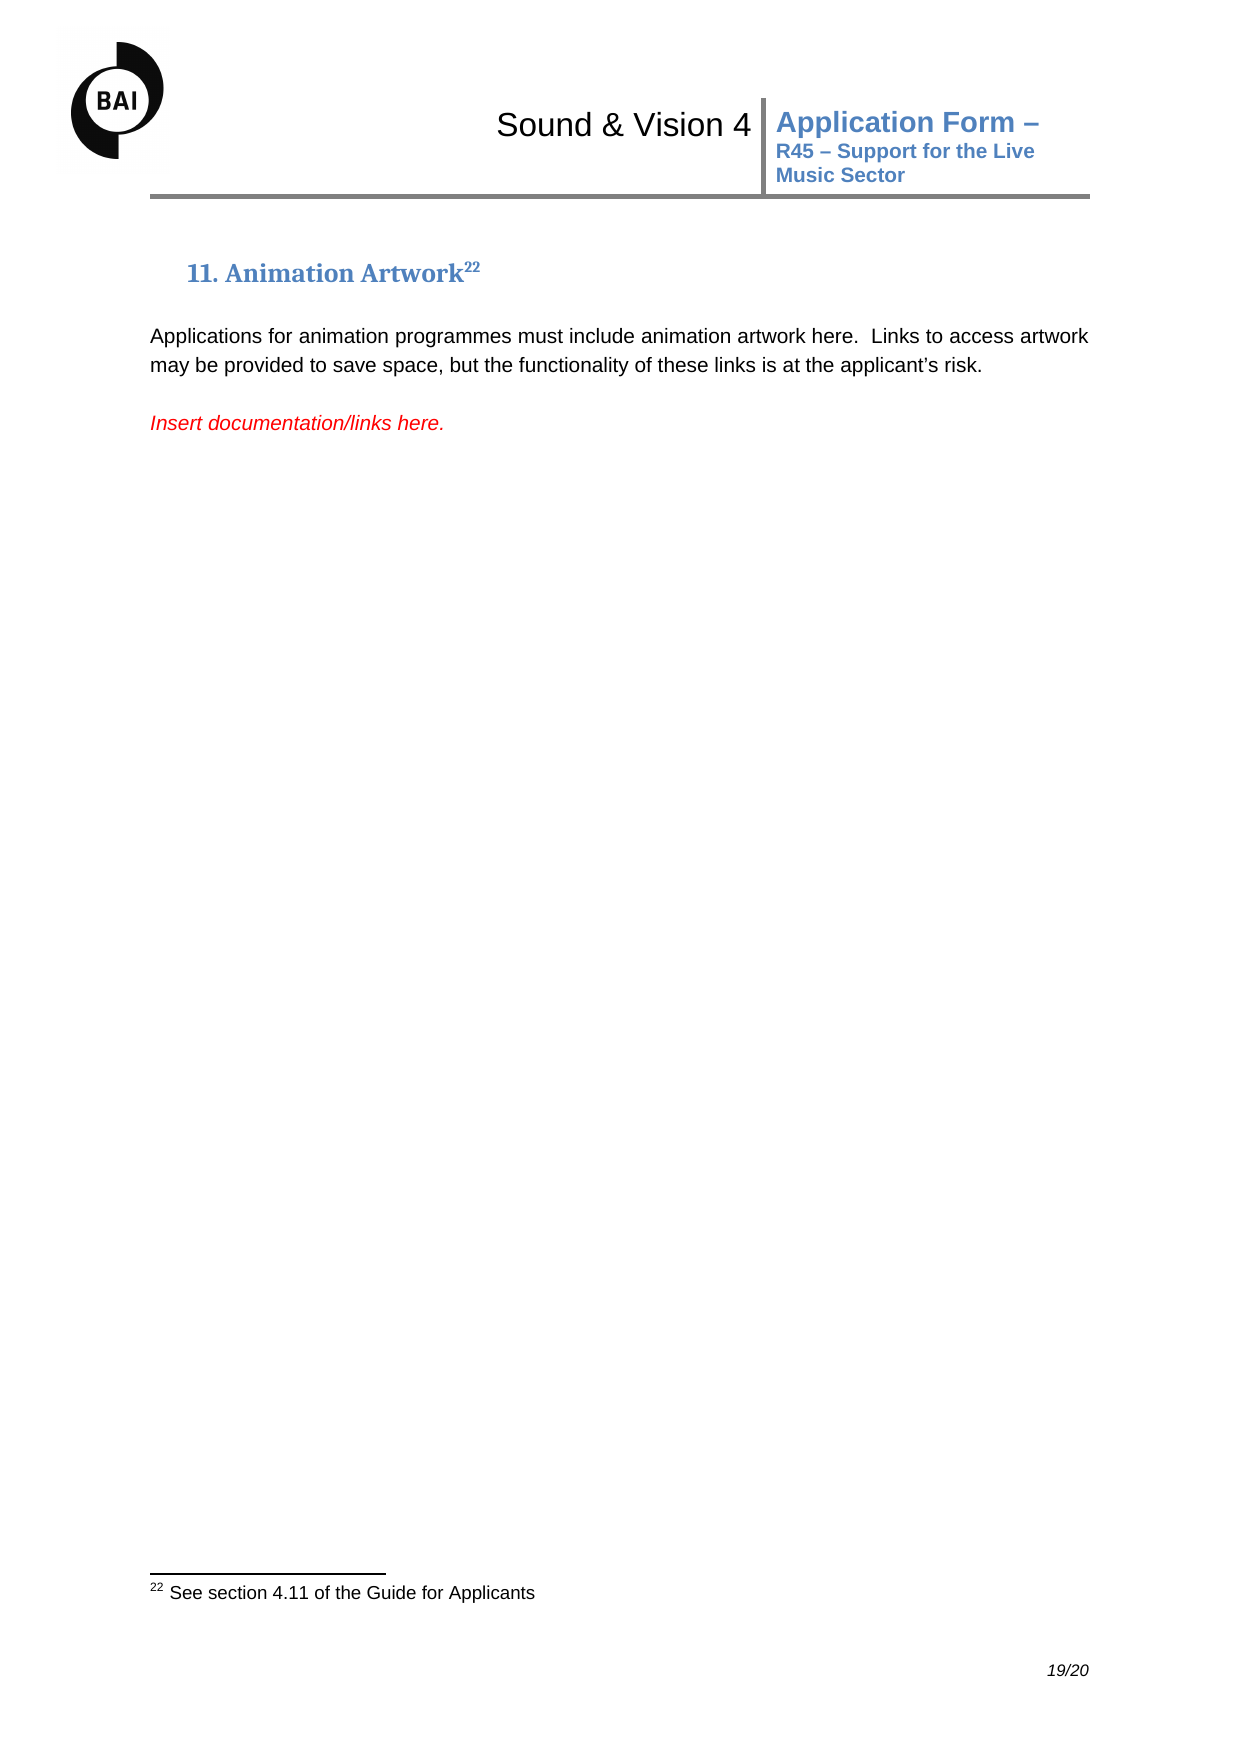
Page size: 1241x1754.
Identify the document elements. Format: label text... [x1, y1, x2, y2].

picture [56, 26, 171, 174]
text Insert documentation/links here. [150, 406, 1090, 435]
text Applications for animation programmes must include animation artwork here. Links to access artwork may be provided to save space, but the functionality of these links is at the applicant’s risk. [150, 318, 1090, 377]
subtitle Animation Artwork [187, 258, 1090, 289]
